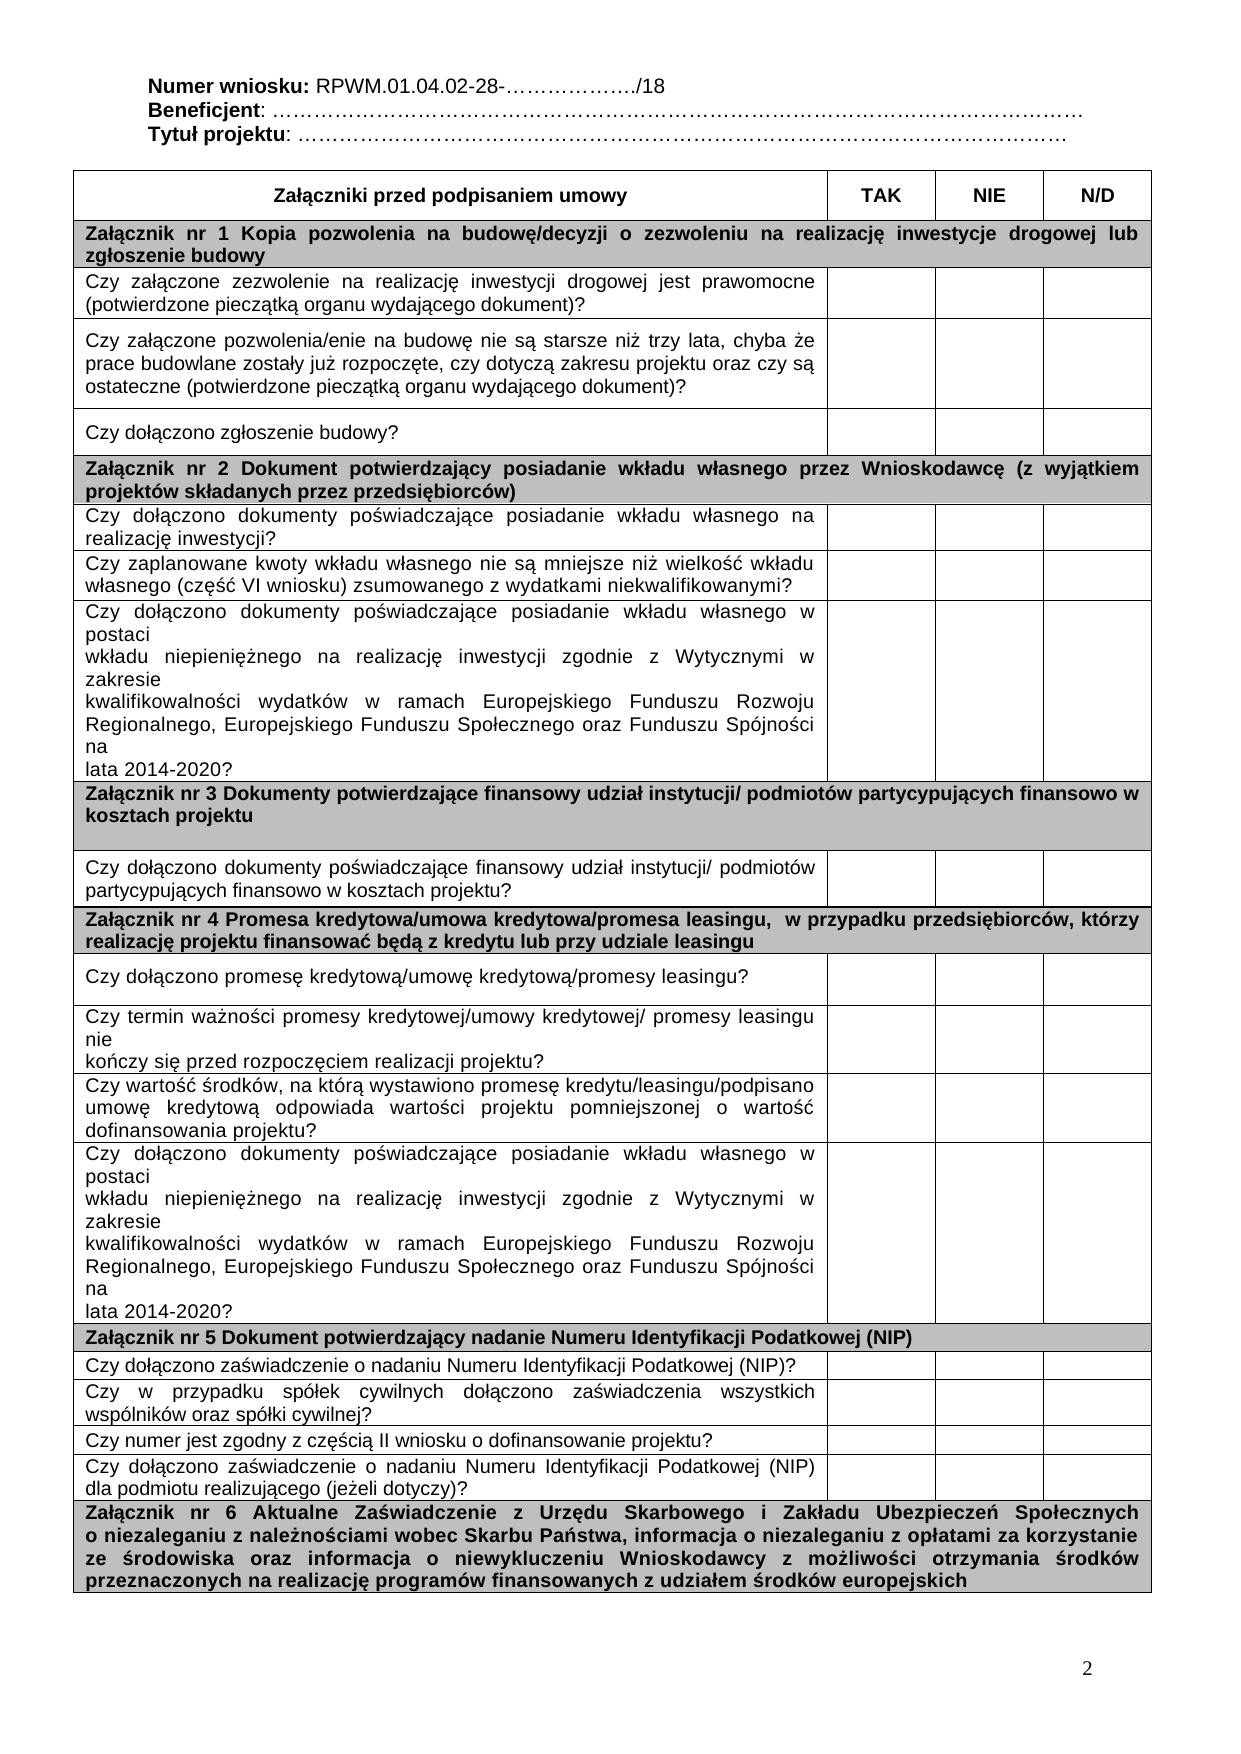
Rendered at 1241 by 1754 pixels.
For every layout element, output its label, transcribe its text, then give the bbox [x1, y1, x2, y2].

table_cell [1044, 851, 1151, 906]
table_cell [936, 1380, 1043, 1425]
table_cell [936, 1074, 1043, 1142]
table_cell Załącznik nr 5 Dokument potwierdzający nadanie Numeru Identyfikacji Podatkowej (NIP) [74, 1324, 1151, 1351]
table_cell [936, 319, 1043, 408]
table_cell [1044, 1352, 1151, 1379]
table_cell [828, 1380, 935, 1425]
table_cell Czy termin ważności promesy kredytowej/umowy kredytowej/ promesy leasingu nie kończy się przed rozpoczęciem realizacji projektu? [74, 1006, 827, 1073]
table_cell Załącznik nr 4 Promesa kredytowa/umowa kredytowa/promesa leasingu, w przypadku przedsiębiorców, którzy realizację projektu finansować będą z kredytu lub przy udziale leasingu [74, 908, 1151, 953]
table_cell Załącznik nr 2 Dokument potwierdzający posiadanie wkładu własnego przez Wnioskodawcę (z wyjątkiem projektów składanych przez przedsiębiorców) [74, 456, 1151, 503]
table_cell [1044, 601, 1151, 781]
table_cell [936, 1455, 1043, 1500]
table_cell Załącznik nr 1 Kopia pozwolenia na budowę/decyzji o zezwoleniu na realizację inwestycje drogowej lub zgłoszenie budowy [74, 221, 1151, 267]
table_cell Czy dołączono promesę kredytową/umowę kredytową/promesy leasingu? [74, 954, 827, 1004]
table_cell [828, 601, 935, 781]
table_cell [1044, 319, 1151, 408]
table_cell Czy wartość środków, na którą wystawiono promesę kredytu/leasingu/podpisano umowę kredytową odpowiada wartości projektu pomniejszonej o wartość dofinansowania projektu? [74, 1074, 827, 1142]
table_cell [936, 268, 1043, 317]
table_cell Czy w przypadku spółek cywilnych dołączono zaświadczenia wszystkich wspólników oraz spółki cywilnej? [74, 1380, 827, 1425]
table_cell Załącznik nr 3 Dokumenty potwierdzające finansowy udział instytucji/ podmiotów partycypujących finansowo w kosztach projektu [74, 782, 1151, 850]
table_cell [828, 319, 935, 408]
table_cell [828, 1006, 935, 1073]
table_cell [936, 1426, 1043, 1453]
table_cell [828, 1143, 935, 1323]
table_cell [1044, 1006, 1151, 1073]
table_cell [936, 551, 1043, 599]
table_cell Czy dołączono zaświadczenie o nadaniu Numeru Identyfikacji Podatkowej (NIP)? [74, 1352, 827, 1379]
table_cell [936, 1143, 1043, 1323]
table_header NIE [936, 171, 1043, 220]
table_cell Czy dołączono dokumenty poświadczające posiadanie wkładu własnego w postaci wkładu niepieniężnego na realizację inwestycji zgodnie z Wytycznymi w zakresie kwalifikowalności wydatków w ramach Europejskiego Funduszu Rozwoju Regionalnego, Europejskiego Funduszu Społecznego oraz Funduszu Spójności na lata 2014-2020? [74, 601, 827, 781]
table_cell Czy dołączono zaświadczenie o nadaniu Numeru Identyfikacji Podatkowej (NIP) dla podmiotu realizującego (jeżeli dotyczy)? [74, 1455, 827, 1500]
table_cell Załącznik nr 6 Aktualne Zaświadczenie z Urzędu Skarbowego i Zakładu Ubezpieczeń Społecznych o niezaleganiu z należnościami wobec Skarbu Państwa, informacja o niezaleganiu z opłatami za korzystanie ze środowiska oraz informacja o niewykluczeniu Wnioskodawcy z możliwości otrzymania środków przeznaczonych na realizację programów finansowanych z udziałem środków europejskich [74, 1501, 1151, 1592]
table_cell [828, 268, 935, 317]
table_cell Czy załączone pozwolenia/enie na budowę nie są starsze niż trzy lata, chyba że prace budowlane zostały już rozpoczęte, czy dotyczą zakresu projektu oraz czy są ostateczne (potwierdzone pieczątką organu wydającego dokument)? [74, 319, 827, 408]
table_cell [936, 505, 1043, 549]
table_cell Czy dołączono dokumenty poświadczające posiadanie wkładu własnego na realizację inwestycji? [74, 505, 827, 549]
table_cell [828, 1426, 935, 1453]
table_cell Czy dołączono dokumenty poświadczające posiadanie wkładu własnego w postaci wkładu niepieniężnego na realizację inwestycji zgodnie z Wytycznymi w zakresie kwalifikowalności wydatków w ramach Europejskiego Funduszu Rozwoju Regionalnego, Europejskiego Funduszu Społecznego oraz Funduszu Spójności na lata 2014-2020? [74, 1143, 827, 1323]
table_cell [1044, 1455, 1151, 1500]
table_cell [1044, 1380, 1151, 1425]
table_cell [1044, 551, 1151, 599]
table_cell [828, 954, 935, 1004]
table_cell [936, 954, 1043, 1004]
table_cell [1044, 954, 1151, 1004]
table_cell [1044, 1426, 1151, 1453]
table_header Załączniki przed podpisaniem umowy [74, 171, 827, 220]
table_header N/D [1044, 171, 1151, 220]
table_cell [828, 1352, 935, 1379]
table_cell Czy dołączono dokumenty poświadczające finansowy udział instytucji/ podmiotów partycypujących finansowo w kosztach projektu? [74, 851, 827, 906]
table_cell [936, 851, 1043, 906]
text Beneficjent: ……………………………………………………………………………………………………… [148, 98, 1092, 122]
table_cell [936, 1352, 1043, 1379]
table_cell Czy załączone zezwolenie na realizację inwestycji drogowej jest prawomocne (potwierdzone pieczątką organu wydającego dokument)? [74, 268, 827, 317]
table_cell [828, 551, 935, 599]
table_cell [1044, 268, 1151, 317]
table_cell Czy dołączono zgłoszenie budowy? [74, 409, 827, 455]
table_cell [936, 409, 1043, 455]
table_cell [828, 1074, 935, 1142]
table_cell [936, 601, 1043, 781]
table_cell [828, 409, 935, 455]
table_cell Czy numer jest zgodny z częścią II wniosku o dofinansowanie projektu? [74, 1426, 827, 1453]
table_cell [1044, 409, 1151, 455]
table_cell Czy zaplanowane kwoty wkładu własnego nie są mniejsze niż wielkość wkładu własnego (część VI wniosku) zsumowanego z wydatkami niekwalifikowanymi? [74, 551, 827, 599]
table_cell [936, 1006, 1043, 1073]
table_cell [828, 505, 935, 549]
text Tytuł projektu: ………………………………………………………………………………………………… [148, 122, 1092, 146]
table_cell [828, 851, 935, 906]
table_cell [1044, 1143, 1151, 1323]
table_cell [1044, 505, 1151, 549]
table_cell [1044, 1074, 1151, 1142]
table_header TAK [828, 171, 935, 220]
table_cell [828, 1455, 935, 1500]
text Numer wniosku: RPWM.01.04.02-28-………………./18 [148, 74, 1092, 98]
